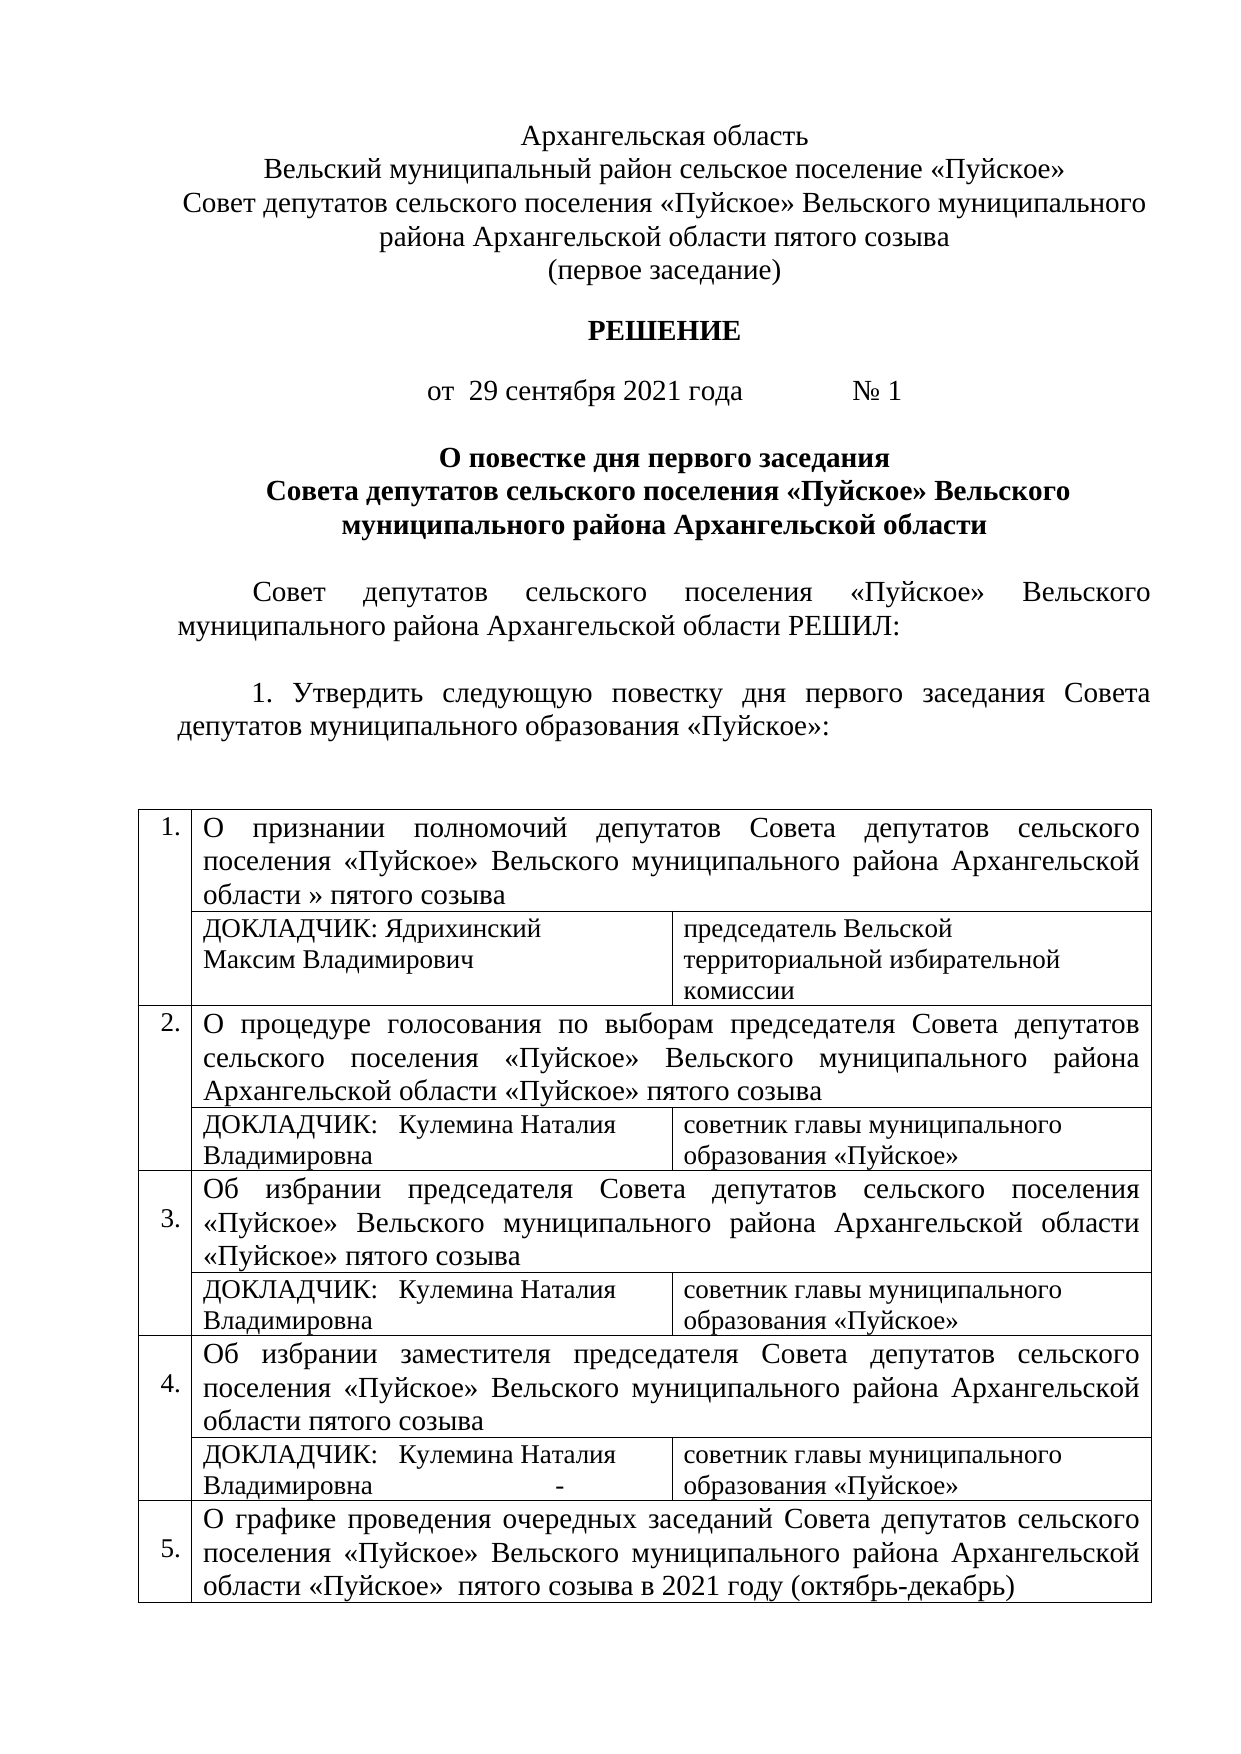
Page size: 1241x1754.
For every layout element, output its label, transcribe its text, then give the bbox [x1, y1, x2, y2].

table_cell ДОКЛАДЧИК: Кулемина Наталия Владимировна [192, 1273, 672, 1335]
text О повестке дня первого заседания [177, 440, 1152, 473]
table_cell 3. [139, 1171, 191, 1335]
text РЕШЕНИЕ [177, 319, 1152, 346]
text от 29 сентября 2021 года № 1 [177, 373, 1152, 406]
table_cell председатель Вельской территориальной избирательной комиссии [673, 912, 1151, 1005]
table_cell ДОКЛАДЧИК: Ядрихинский Максим Владимирович [192, 912, 672, 1005]
table_cell О процедуре голосования по выборам председателя Совета депутатов сельского поселения «Пуйское» Вельского муниципального района Архангельской области «Пуйское» пятого созыва [192, 1006, 1151, 1107]
text Совета депутатов сельского поселения «Пуйское» Вельского муниципального района Архангельской области [177, 473, 1152, 541]
table_cell советник главы муниципального образования «Пуйское» [673, 1438, 1151, 1500]
table_header О признании полномочий депутатов Совета депутатов сельского поселения «Пуйское» Вельского муниципального района Архангельской области » пятого созыва [192, 810, 1151, 911]
table_cell О графике проведения очередных заседаний Совета депутатов сельского поселения «Пуйское» Вельского муниципального района Архангельской области «Пуйское» пятого созыва в 2021 году (октябрь-декабрь) [192, 1501, 1151, 1602]
table_cell Об избрании заместителя председателя Совета депутатов сельского поселения «Пуйское» Вельского муниципального района Архангельской области пятого созыва [192, 1336, 1151, 1437]
table_cell Об избрании председателя Совета депутатов сельского поселения «Пуйское» Вельского муниципального района Архангельской области «Пуйское» пятого созыва [192, 1171, 1151, 1272]
table_cell 5. [139, 1501, 191, 1602]
text Вельский муниципальный район сельское поселение «Пуйское» [177, 152, 1152, 185]
table_cell ДОКЛАДЧИК: Кулемина Наталия Владимировна - [192, 1438, 672, 1500]
table_cell советник главы муниципального образования «Пуйское» [673, 1108, 1151, 1170]
table_cell 2. [139, 1006, 191, 1170]
text Совет депутатов сельского поселения «Пуйское» Вельского муниципального района Архангельской области РЕШИЛ: [177, 574, 1152, 641]
text 1. Утвердить следующую повестку дня первого заседания Совета депутатов муниципального образования «Пуйское»: [177, 675, 1152, 742]
table_cell ДОКЛАДЧИК: Кулемина Наталия Владимировна [192, 1108, 672, 1170]
table_cell советник главы муниципального образования «Пуйское» [673, 1273, 1151, 1335]
text Архангельская область [177, 118, 1152, 152]
table_header 1. [139, 810, 191, 1005]
text (первое заседание) [177, 252, 1152, 286]
table_cell 4. [139, 1336, 191, 1500]
text Совет депутатов сельского поселения «Пуйское» Вельского муниципального района Архангельской области пятого созыва [177, 185, 1152, 252]
